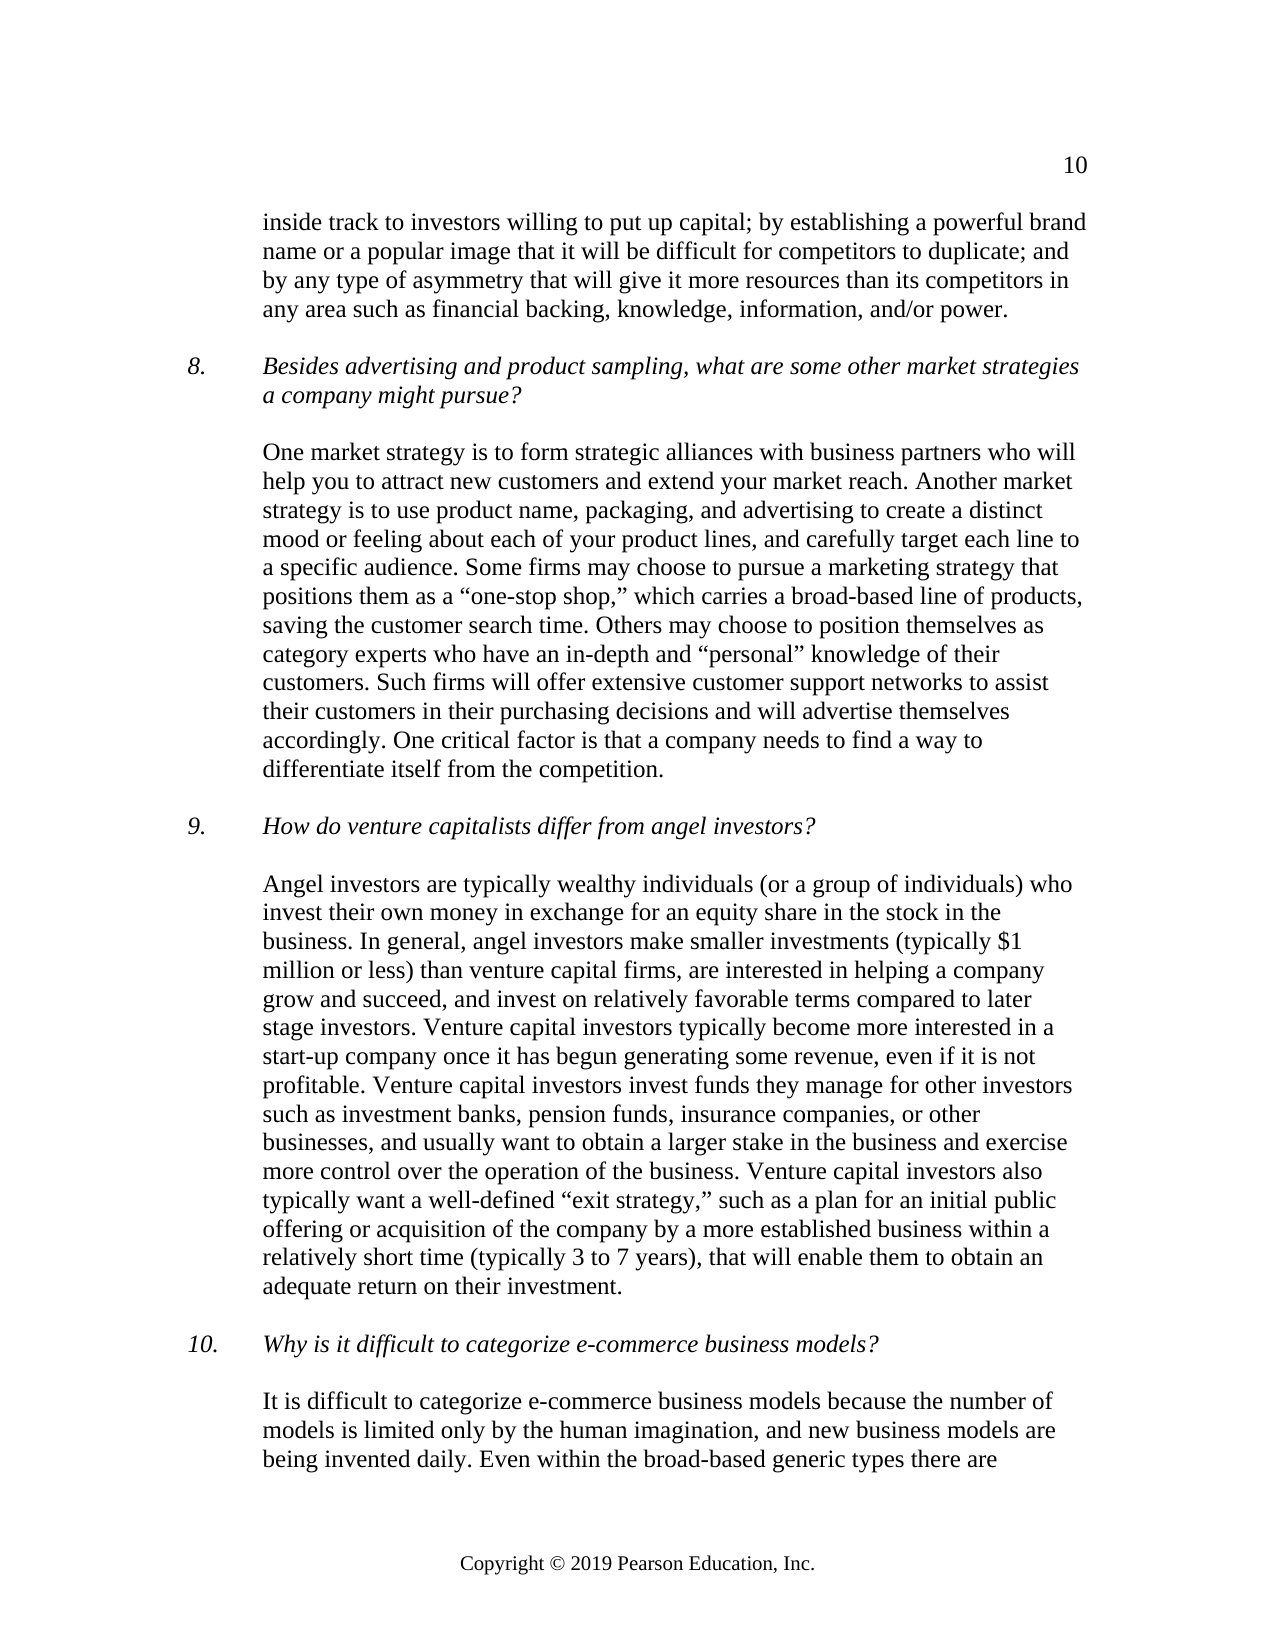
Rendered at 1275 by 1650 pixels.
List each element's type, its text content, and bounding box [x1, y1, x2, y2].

text One market strategy is to form strategic alliances with business partners who will help you to attract new customers and extend your market reach. Another market strategy is to use product name, packaging, and advertising to create a distinct mood or feeling about each of your product lines, and carefully target each line to a specific audience. Some firms may choose to pursue a marketing strategy that positions them as a “one-stop shop,” which carries a broad-based line of products, saving the customer search time. Others may choose to position themselves as category experts who have an in-depth and “personal” knowledge of their customers. Such firms will offer extensive customer support networks to assist their customers in their purchasing decisions and will advertise themselves accordingly. One critical factor is that a company needs to find a way to differentiate itself from the competition. [262, 437, 1087, 782]
text 9. How do venture capitalists differ from angel investors? [187, 811, 1087, 840]
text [262, 207, 1087, 322]
text 10. Why is it difficult to categorize e-commerce business models? [187, 1329, 1087, 1357]
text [262, 1386, 1087, 1472]
text Angel investors are typically wealthy individuals (or a group of individuals) who invest their own money in exchange for an equity share in the stock in the business. In general, angel investors make smaller investments (typically $1 million or less) than venture capital firms, are interested in helping a company grow and succeed, and invest on relatively favorable terms compared to later stage investors. Venture capital investors typically become more interested in a start-up company once it has begun generating some revenue, even if it is not profitable. Venture capital investors invest funds they manage for other investors such as investment banks, pension funds, insurance companies, or other businesses, and usually want to obtain a larger stake in the business and exercise more control over the operation of the business. Venture capital investors also typically want a well-defined “exit strategy,” such as a plan for an initial public offering or acquisition of the company by a more established business within a relatively short time (typically 3 to 7 years), that will enable them to obtain an adequate return on their investment. [262, 869, 1087, 1300]
text 8. Besides advertising and product sampling, what are some other market strategies a company might pursue? [187, 351, 1087, 409]
